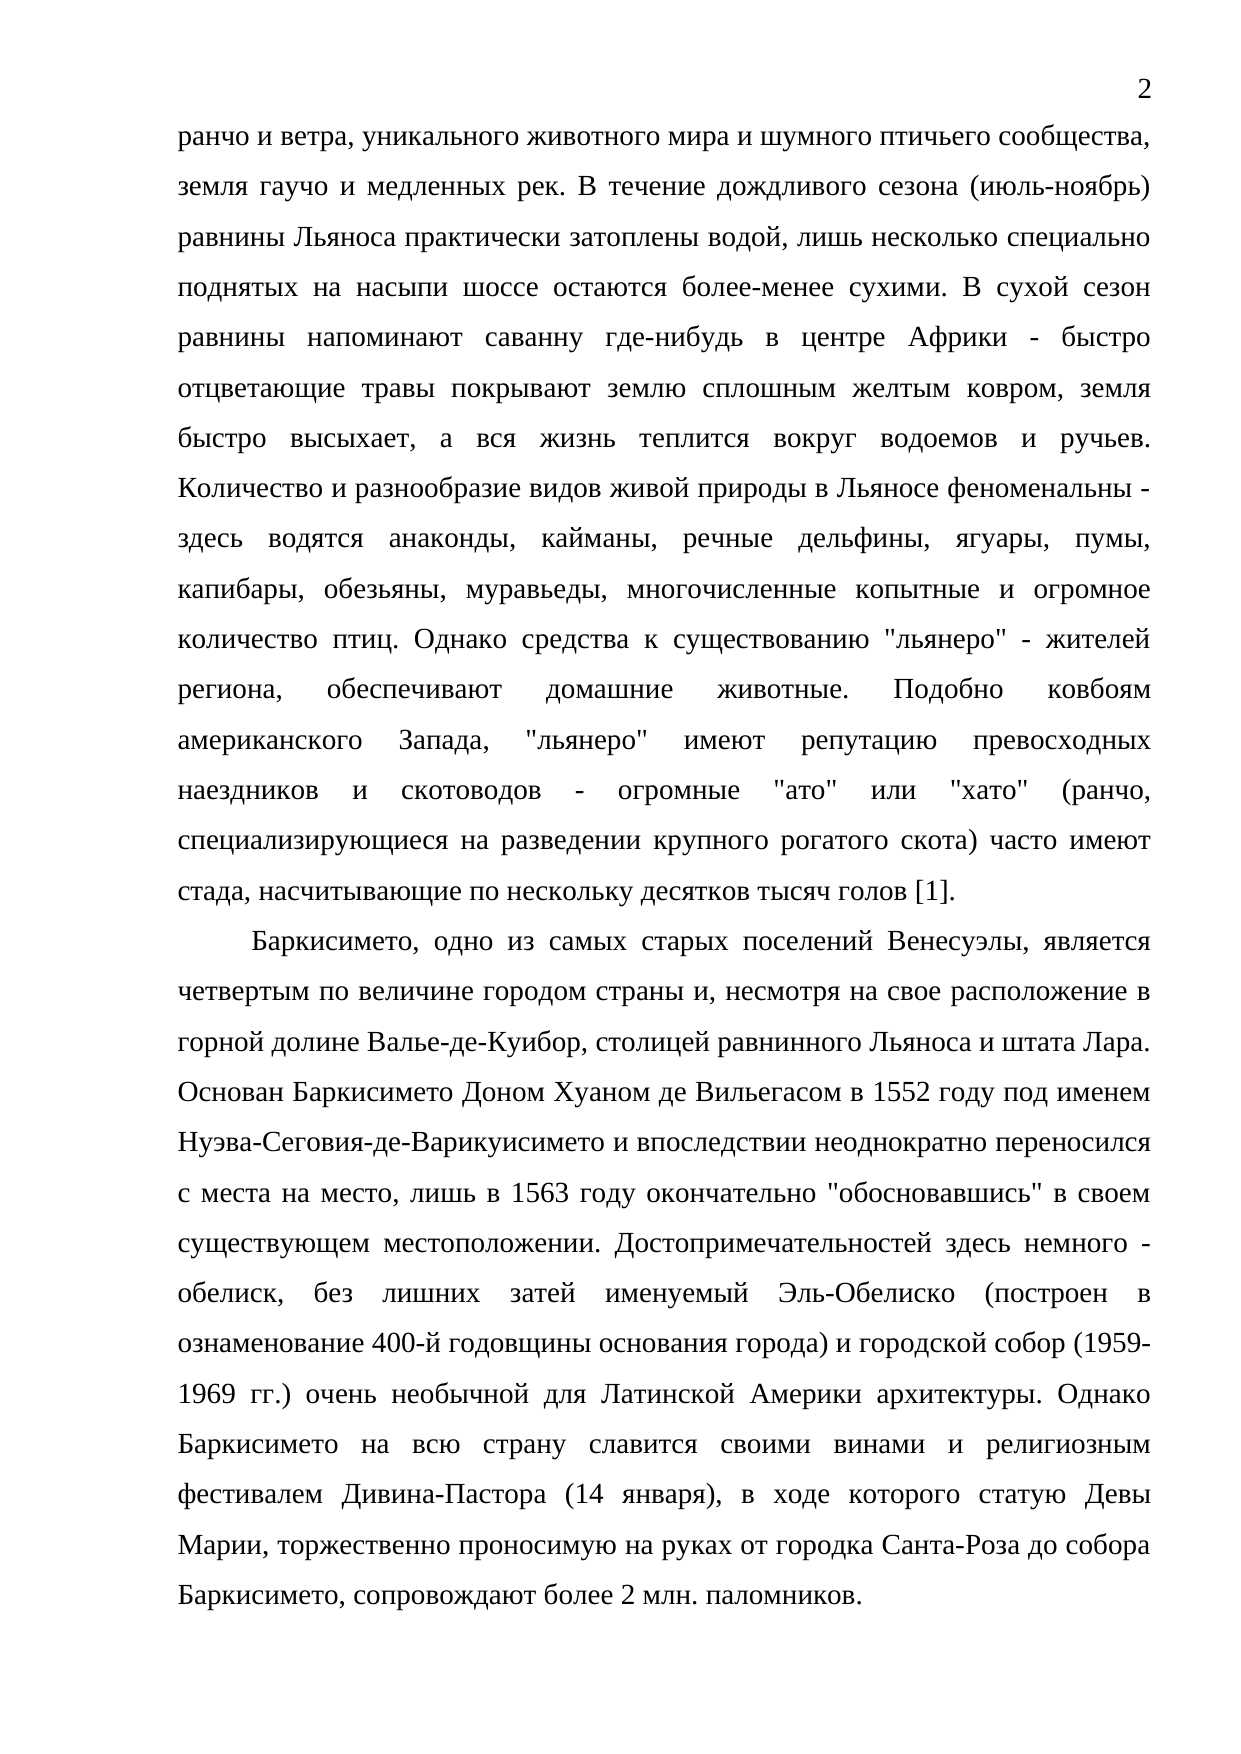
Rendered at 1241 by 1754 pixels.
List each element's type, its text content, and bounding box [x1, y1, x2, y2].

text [177, 118, 1152, 906]
text Баркисимето, одно из самых старых поселений Венесуэлы, является четвертым по величине городом страны и, несмотря на свое расположение в горной долине Валье-де-Куибор, столицей равнинного Льяноса и штата Лара. Основан Баркисимето Доном Хуаном де Вильегасом в 1552 году под именем Нуэва-Сеговия-де-Варикуисимето и впоследствии неоднократно переносился с места на место, лишь в 1563 году окончательно "обосновавшись" в своем существующем местоположении. Достопримечательностей здесь немного - обелиск, без лишних затей именуемый Эль-Обелиско (построен в ознаменование 400-й годовщины основания города) и городской собор (1959-1969 гг.) очень необычной для Латинской Америки архитектуры. Однако Баркисимето на всю страну славится своими винами и религиозным фестивалем Дивина-Пастора (14 января), в ходе которого статую Девы Марии, торжественно проносимую на руках от городка Санта-Роза до собора Баркисимето, сопровождают более 2 млн. паломников. [177, 923, 1152, 1611]
